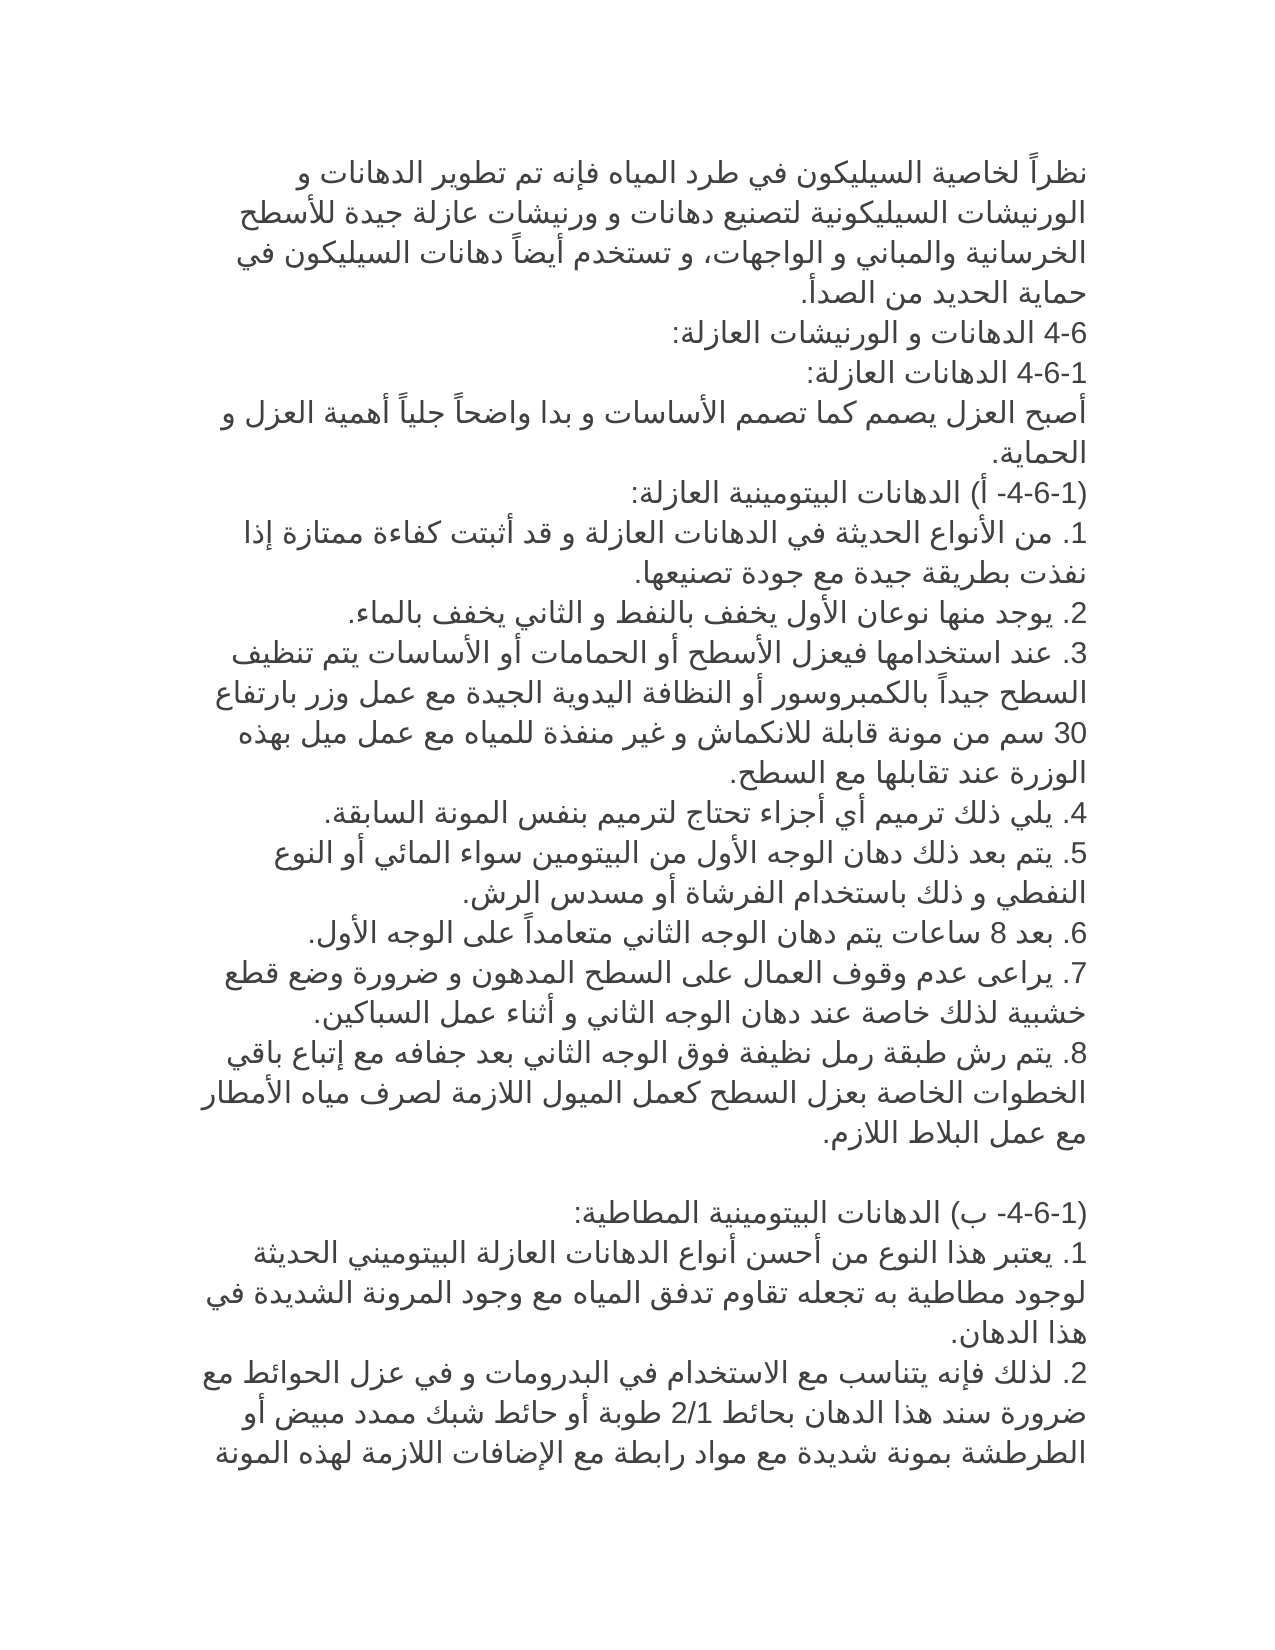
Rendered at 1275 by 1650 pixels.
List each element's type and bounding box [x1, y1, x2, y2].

text [187, 150, 1087, 1470]
